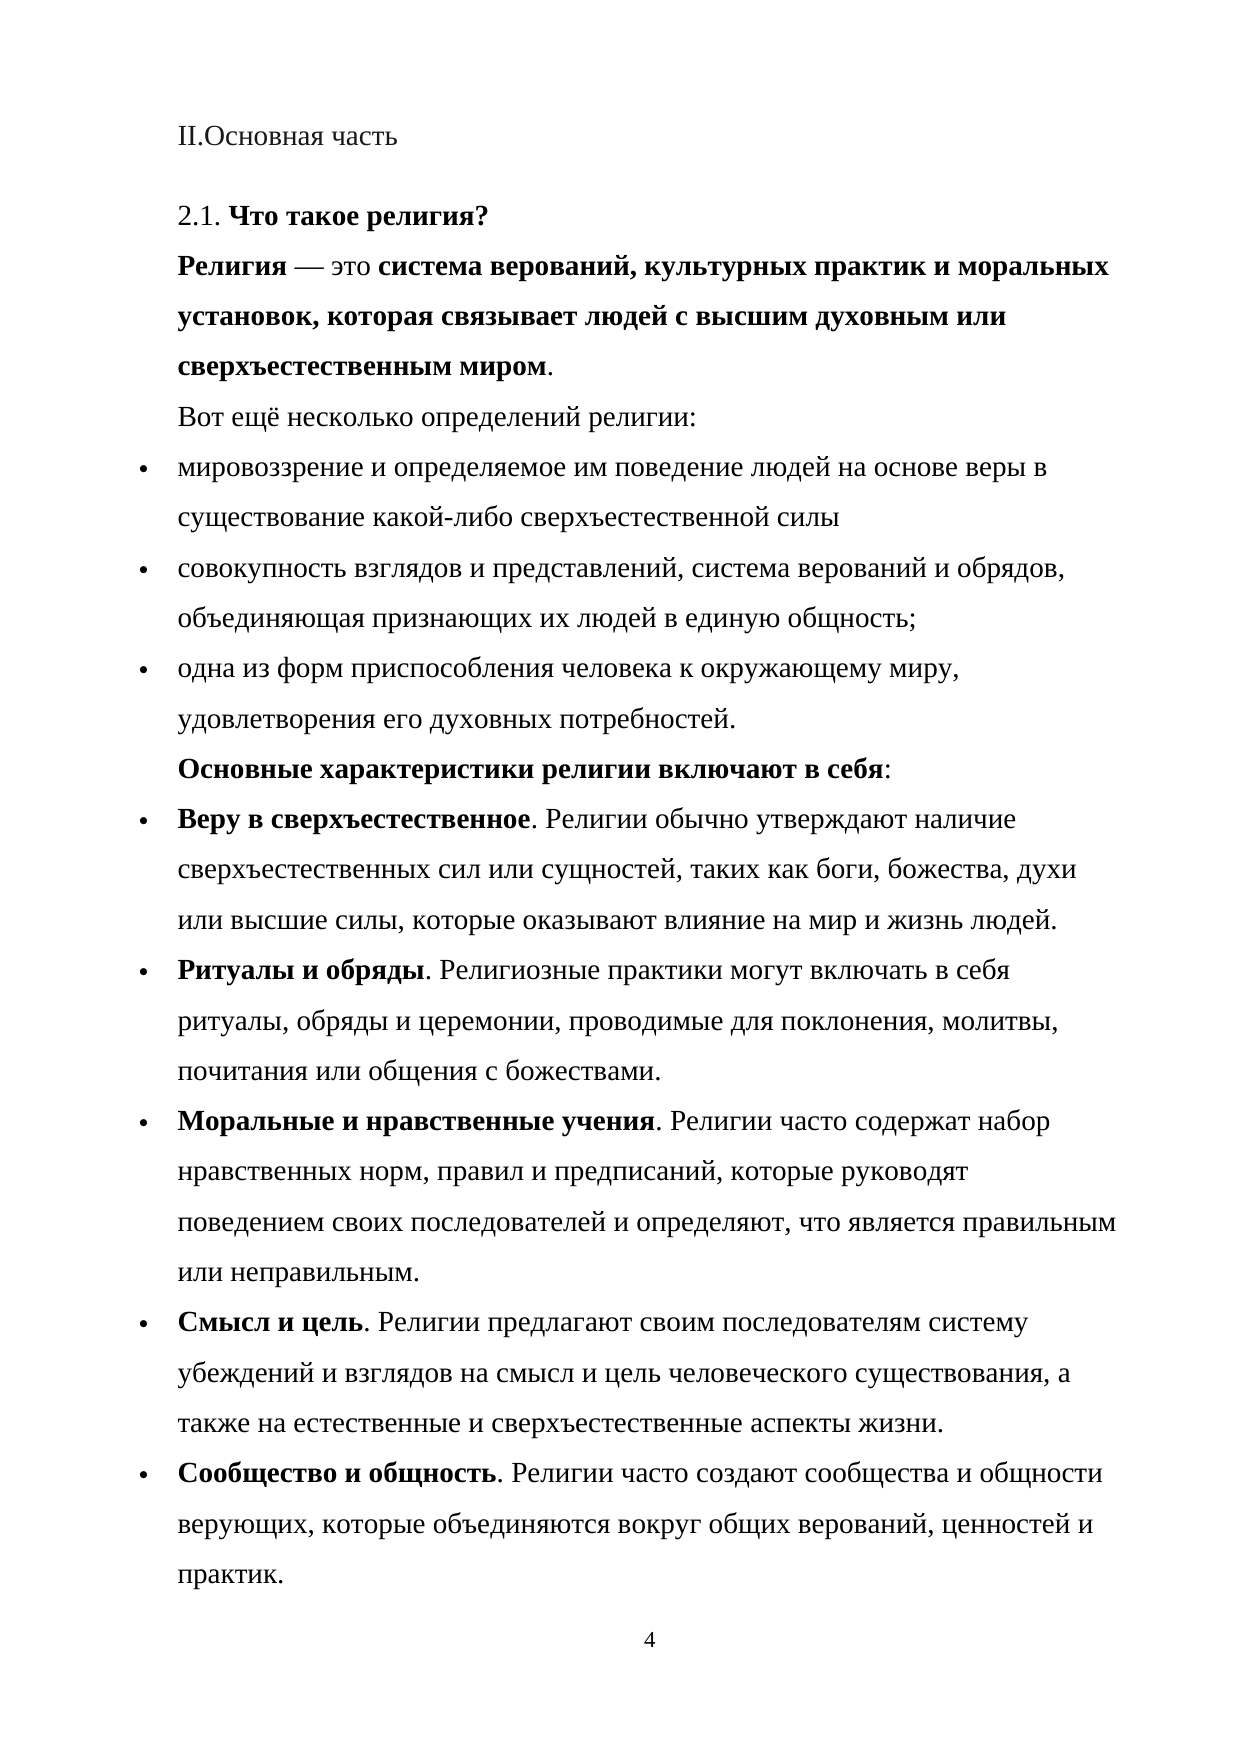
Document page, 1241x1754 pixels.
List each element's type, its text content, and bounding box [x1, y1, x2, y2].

list мировоззрение и определяемое им поведение людей на основе веры в существование какой-либо сверхъестественной силы [140, 449, 1122, 533]
list Сообщество и общность. Религии часто создают сообщества и общности верующих, которые объединяются вокруг общих верований, ценностей и практик. [140, 1455, 1122, 1589]
list Веру в сверхъестественное. Религии обычно утверждают наличие сверхъестественных сил или сущностей, таких как боги, божества, духи или высшие силы, которые оказывают влияние на мир и жизнь людей. [140, 801, 1122, 936]
list Ритуалы и обряды. Религиозные практики могут включать в себя ритуалы, обряды и церемонии, проводимые для поклонения, молитвы, почитания или общения с божествами. [140, 952, 1122, 1086]
text II.Основная часть [177, 118, 1122, 152]
text Основные характеристики религии включают в себя: [177, 751, 1122, 784]
text Религия — это система верований, культурных практик и моральных установок, которая связывает людей с высшим духовным или сверхъестественным миром. [177, 248, 1122, 382]
list Смысл и цель. Религии предлагают своим последователям систему убеждений и взглядов на смысл и цель человеческого существования, а также на естественные и сверхъестественные аспекты жизни. [140, 1304, 1122, 1439]
list одна из форм приспособления человека к окружающему миру, удовлетворения его духовных потребностей. [140, 650, 1122, 734]
list Моральные и нравственные учения. Религии часто содержат набор нравственных норм, правил и предписаний, которые руководят поведением своих последователей и определяют, что является правильным или неправильным. [140, 1103, 1122, 1288]
list совокупность взглядов и представлений, система верований и обрядов, объединяющая признающих их людей в единую общность; [140, 550, 1122, 634]
text Вот ещё несколько определений религии: [177, 399, 1122, 432]
text 2.1. Что такое религия? [177, 198, 1122, 231]
